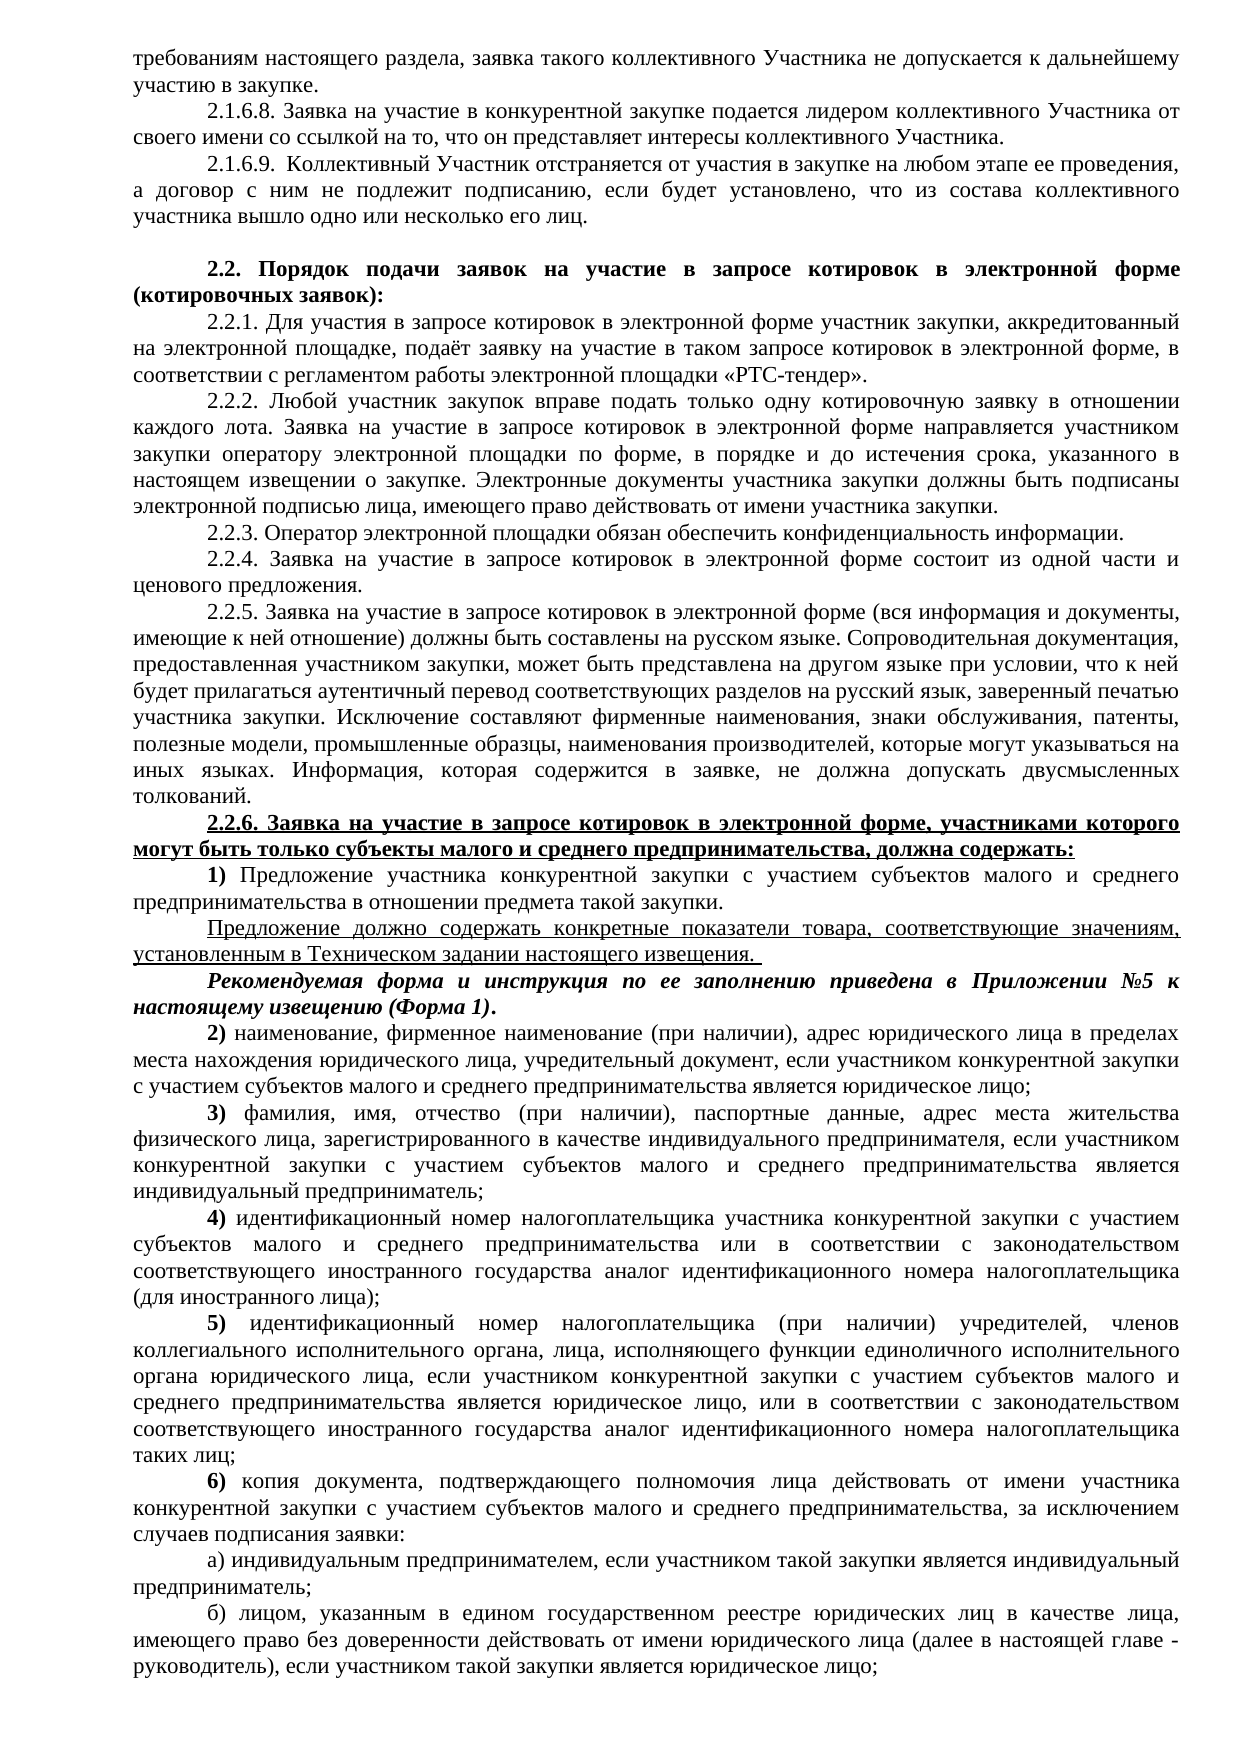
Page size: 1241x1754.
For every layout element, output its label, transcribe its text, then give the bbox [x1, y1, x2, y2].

text 2.2.4. Заявка на участие в запросе котировок в электронной форме состоит из одной части и ценового предложения. [133, 545, 1181, 598]
text 2.2.2. Любой участник закупок вправе подать только одну котировочную заявку в отношении каждого лота. Заявка на участие в запросе котировок в электронной форме направляется участником закупки оператору электронной площадки по форме, в порядке и до истечения срока, указанного в настоящем извещении о закупке. Электронные документы участника закупки должны быть подписаны электронной подписью лица, имеющего право действовать от имени участника закупки. [133, 387, 1181, 519]
text 3) фамилия, имя, отчество (при наличии), паспортные данные, адрес места жительства физического лица, зарегистрированного в качестве индивидуального предпринимателя, если участником конкурентной закупки с участием субъектов малого и среднего предпринимательства является индивидуальный предприниматель; [133, 1098, 1181, 1204]
text 2.2.6. Заявка на участие в запросе котировок в электронной форме, участниками которого могут быть только субъекты малого и среднего предпринимательства, должна содержать: [133, 809, 1181, 861]
subtitle 2.2. Порядок подачи заявок на участие в запросе котировок в электронной форме (котировочных заявок): [133, 255, 1181, 308]
text Рекомендуемая форма и инструкция по ее заполнению приведена в Приложении №5 к настоящему извещению (Форма 1). [133, 967, 1181, 1019]
text 4) идентификационный номер налогоплательщика участника конкурентной закупки с участием субъектов малого и среднего предпринимательства или в соответствии с законодательством соответствующего иностранного государства аналог идентификационного номера налогоплательщика (для иностранного лица); [133, 1204, 1181, 1309]
text 6) копия документа, подтверждающего полномочия лица действовать от имени участника конкурентной закупки с участием субъектов малого и среднего предпринимательства, за исключением случаев подписания заявки: [133, 1467, 1181, 1547]
text 2.1.6.8. Заявка на участие в конкурентной закупке подается лидером коллективного Участника от своего имени со ссылкой на то, что он представляет интересы коллективного Участника. [133, 97, 1181, 150]
text 5) идентификационный номер налогоплательщика (при наличии) учредителей, членов коллегиального исполнительного органа, лица, исполняющего функции единоличного исполнительного органа юридического лица, если участником конкурентной закупки с участием субъектов малого и среднего предпринимательства является юридическое лицо, или в соответствии с законодательством соответствующего иностранного государства аналог идентификационного номера налогоплательщика таких лиц; [133, 1309, 1181, 1467]
text 2) наименование, фирменное наименование (при наличии), адрес юридического лица в пределах места нахождения юридического лица, учредительный документ, если участником конкурентной закупки с участием субъектов малого и среднего предпринимательства является юридическое лицо; [133, 1019, 1181, 1098]
text 2.1.6.9. Коллективный Участник отстраняется от участия в закупке на любом этапе ее проведения, а договор с ним не подлежит подписанию, если будет установлено, что из состава коллективного участника вышло одно или несколько его лиц. [133, 150, 1181, 229]
text 2.2.1. Для участия в запросе котировок в электронной форме участник закупки, аккредитованный на электронной площадке, подаёт заявку на участие в таком запросе котировок в электронной форме, в соответствии с регламентом работы электронной площадки «РТС-тендер». [133, 308, 1181, 387]
text Предложение должно содержать конкретные показатели товара, соответствующие значениям, установленным в Техническом задании настоящего извещения. [133, 914, 1181, 967]
text 1) Предложение участника конкурентной закупки с участием субъектов малого и среднего предпринимательства в отношении предмета такой закупки. [133, 861, 1181, 914]
text а) индивидуальным предпринимателем, если участником такой закупки является индивидуальный предприниматель; [133, 1547, 1181, 1599]
text 2.2.3. Оператор электронной площадки обязан обеспечить конфиденциальность информации. [133, 519, 1181, 545]
text 2.2.5. Заявка на участие в запросе котировок в электронной форме (вся информация и документы, имеющие к ней отношение) должны быть составлены на русском языке. Сопроводительная документация, предоставленная участником закупки, может быть представлена на другом языке при условии, что к ней будет прилагаться аутентичный перевод соответствующих разделов на русский язык, заверенный печатью участника закупки. Исключение составляют фирменные наименования, знаки обслуживания, патенты, полезные модели, промышленные образцы, наименования производителей, которые могут указываться на иных языках. Информация, которая содержится в заявке, не должна допускать двусмысленных толкований. [133, 598, 1181, 809]
text б) лицом, указанным в едином государственном реестре юридических лиц в качестве лица, имеющего право без доверенности действовать от имени юридического лица (далее в настоящей главе - руководитель), если участником такой закупки является юридическое лицо; [133, 1599, 1181, 1678]
